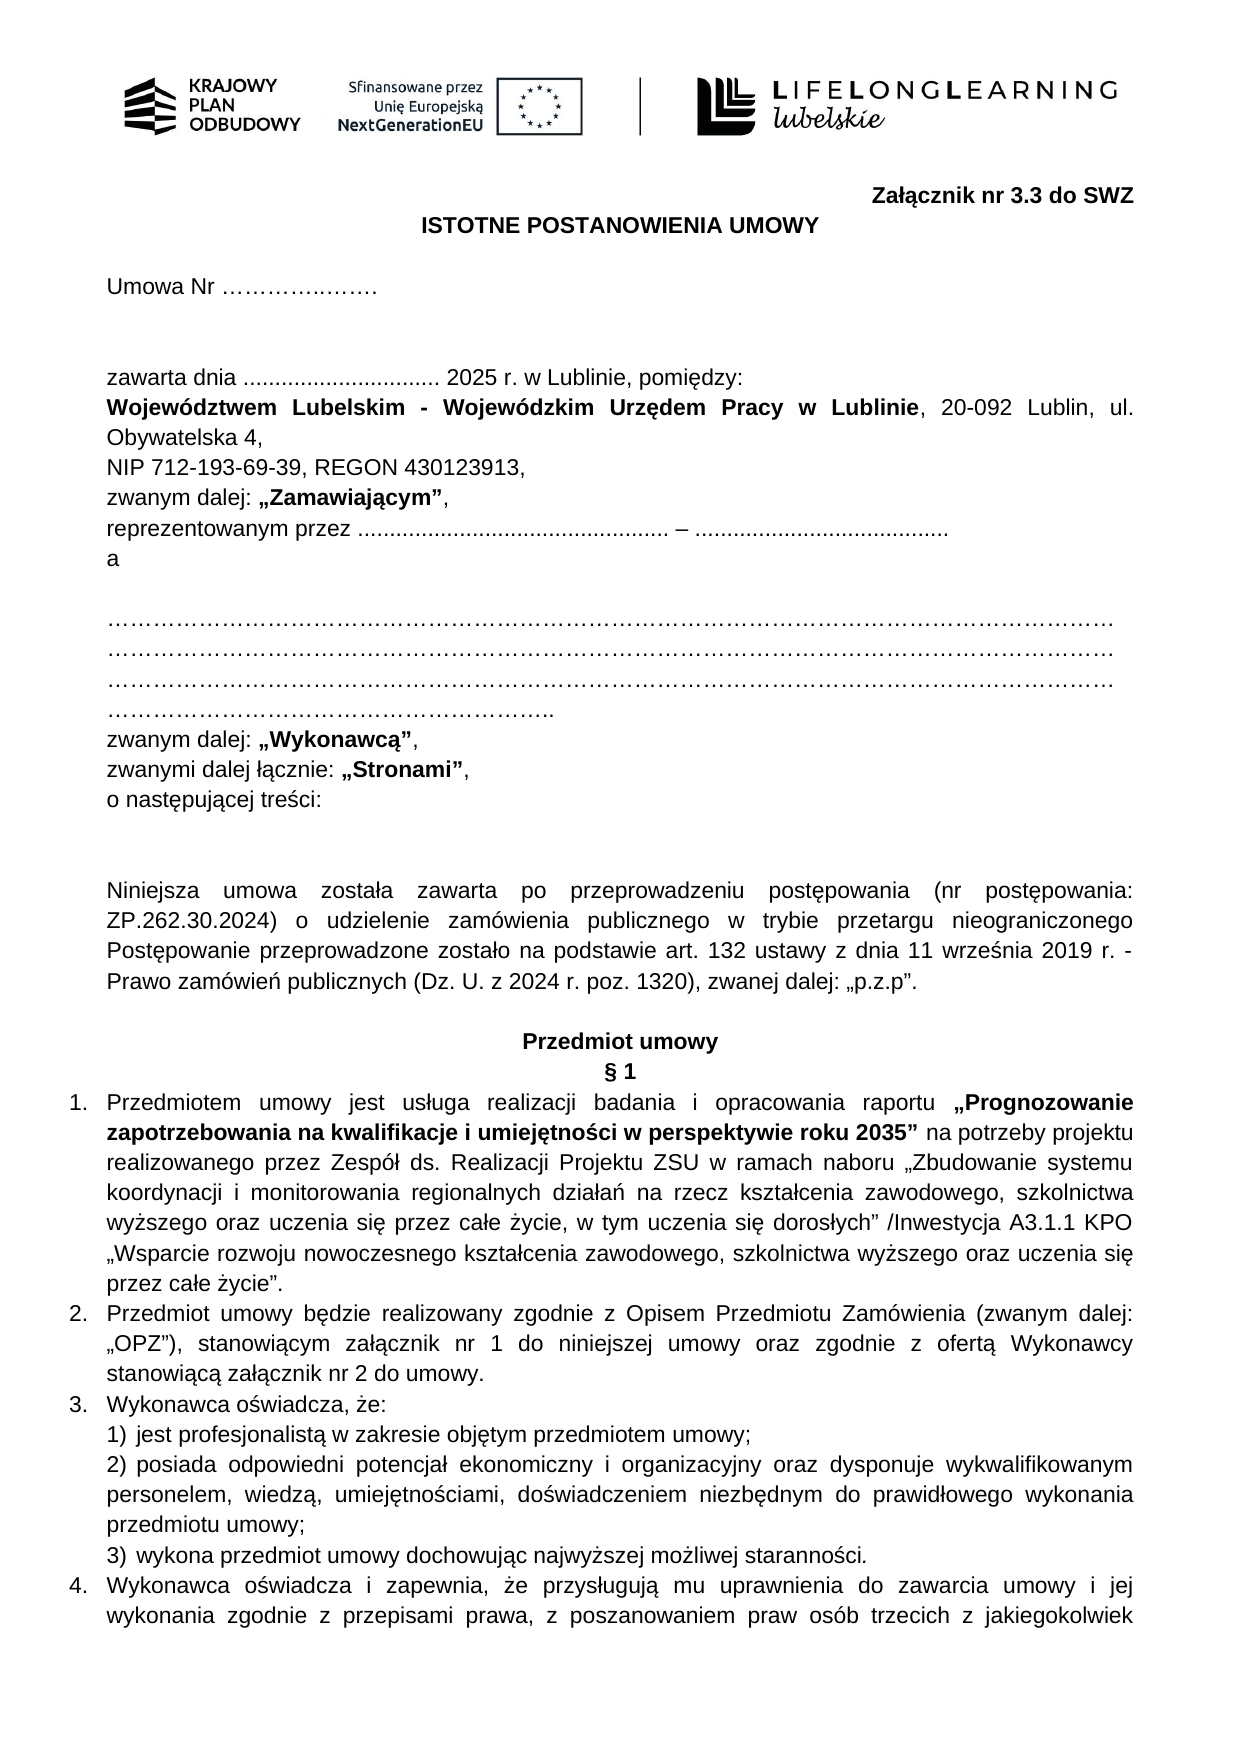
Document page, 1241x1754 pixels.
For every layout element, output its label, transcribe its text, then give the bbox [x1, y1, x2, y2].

text NIP 712-193-69-39, REGON 430123913, [106, 454, 1134, 481]
text Umowa Nr …………..……. [106, 273, 1134, 299]
list Przedmiot umowy będzie realizowany zgodnie z Opisem Przedmiotu Zamówienia (zwanym dalej: „OPZ”), stanowiącym załącznik nr 1 do niniejszej umowy oraz zgodnie z ofertą Wykonawcy stanowiącą załącznik nr 2 do umowy. [69, 1300, 1134, 1387]
list posiada odpowiedni potencjał ekonomiczny i organizacyjny oraz dysponuje wykwalifikowanym personelem, wiedzą, umiejętnościami, doświadczeniem niezbędnym do prawidłowego wykonania przedmiotu umowy; [106, 1451, 1134, 1538]
text Przedmiot umowy [106, 1028, 1134, 1054]
text zawarta dnia ............................... 2025 r. w Lublinie, pomiędzy: [106, 363, 1134, 390]
text Niniejsza umowa została zawarta po przeprowadzeniu postępowania (nr postępowania: ZP.262.30.2024) o udzielenie zamówienia publicznego w trybie przetargu nieograniczonego Postępowanie przeprowadzone zostało na podstawie art. 132 ustawy z dnia 11 września 2019 r. - Prawo zamówień publicznych (Dz. U. z 2024 r. poz. 1320), zwanej dalej: „p.z.p”. [106, 877, 1134, 994]
text ISTOTNE POSTANOWIENIA UMOWY [106, 212, 1134, 239]
list wykona przedmiot umowy dochowując najwyższej możliwej staranności. [106, 1542, 1134, 1568]
text § 1 [106, 1058, 1134, 1085]
text zwanymi dalej łącznie: „Stronami”, [106, 756, 1134, 783]
list jest profesjonalistą w zakresie objętym przedmiotem umowy; [106, 1421, 1134, 1447]
text zwanym dalej: „Wykonawcą”, [106, 726, 1134, 752]
text ………………………………………………………………………………………………………………………………………………………………………………………………………………………………………………………………………………………………………………………………………………………………………………………………………………….. [106, 605, 1134, 722]
list Przedmiotem umowy jest usługa realizacji badania i opracowania raportu „Prognozowanie zapotrzebowania na kwalifikacje i umiejętności w perspektywie roku 2035” na potrzeby projektu realizowanego przez Zespół ds. Realizacji Projektu ZSU w ramach naboru „Zbudowanie systemu koordynacji i monitorowania regionalnych działań na rzecz kształcenia zawodowego, szkolnictwa wyższego oraz uczenia się przez całe życie, w tym uczenia się dorosłych” /Inwestycja A3.1.1 KPO „Wsparcie rozwoju nowoczesnego kształcenia zawodowego, szkolnictwa wyższego oraz uczenia się przez całe życie”. [69, 1088, 1134, 1296]
text o następującej treści: [106, 786, 1134, 813]
text Załącznik nr 3.3 do SWZ [106, 182, 1134, 209]
text reprezentowanym przez ................................................. – ........................................ [106, 514, 1134, 541]
text zwanym dalej: „Zamawiającym”, [106, 484, 1134, 511]
text a [106, 545, 1134, 571]
list Wykonawca oświadcza, że: [69, 1391, 1134, 1417]
picture [106, 59, 1134, 152]
text Województwem Lubelskim - Wojewódzkim Urzędem Pracy w Lublinie, 20-092 Lublin, ul. Obywatelska 4, [106, 394, 1134, 450]
